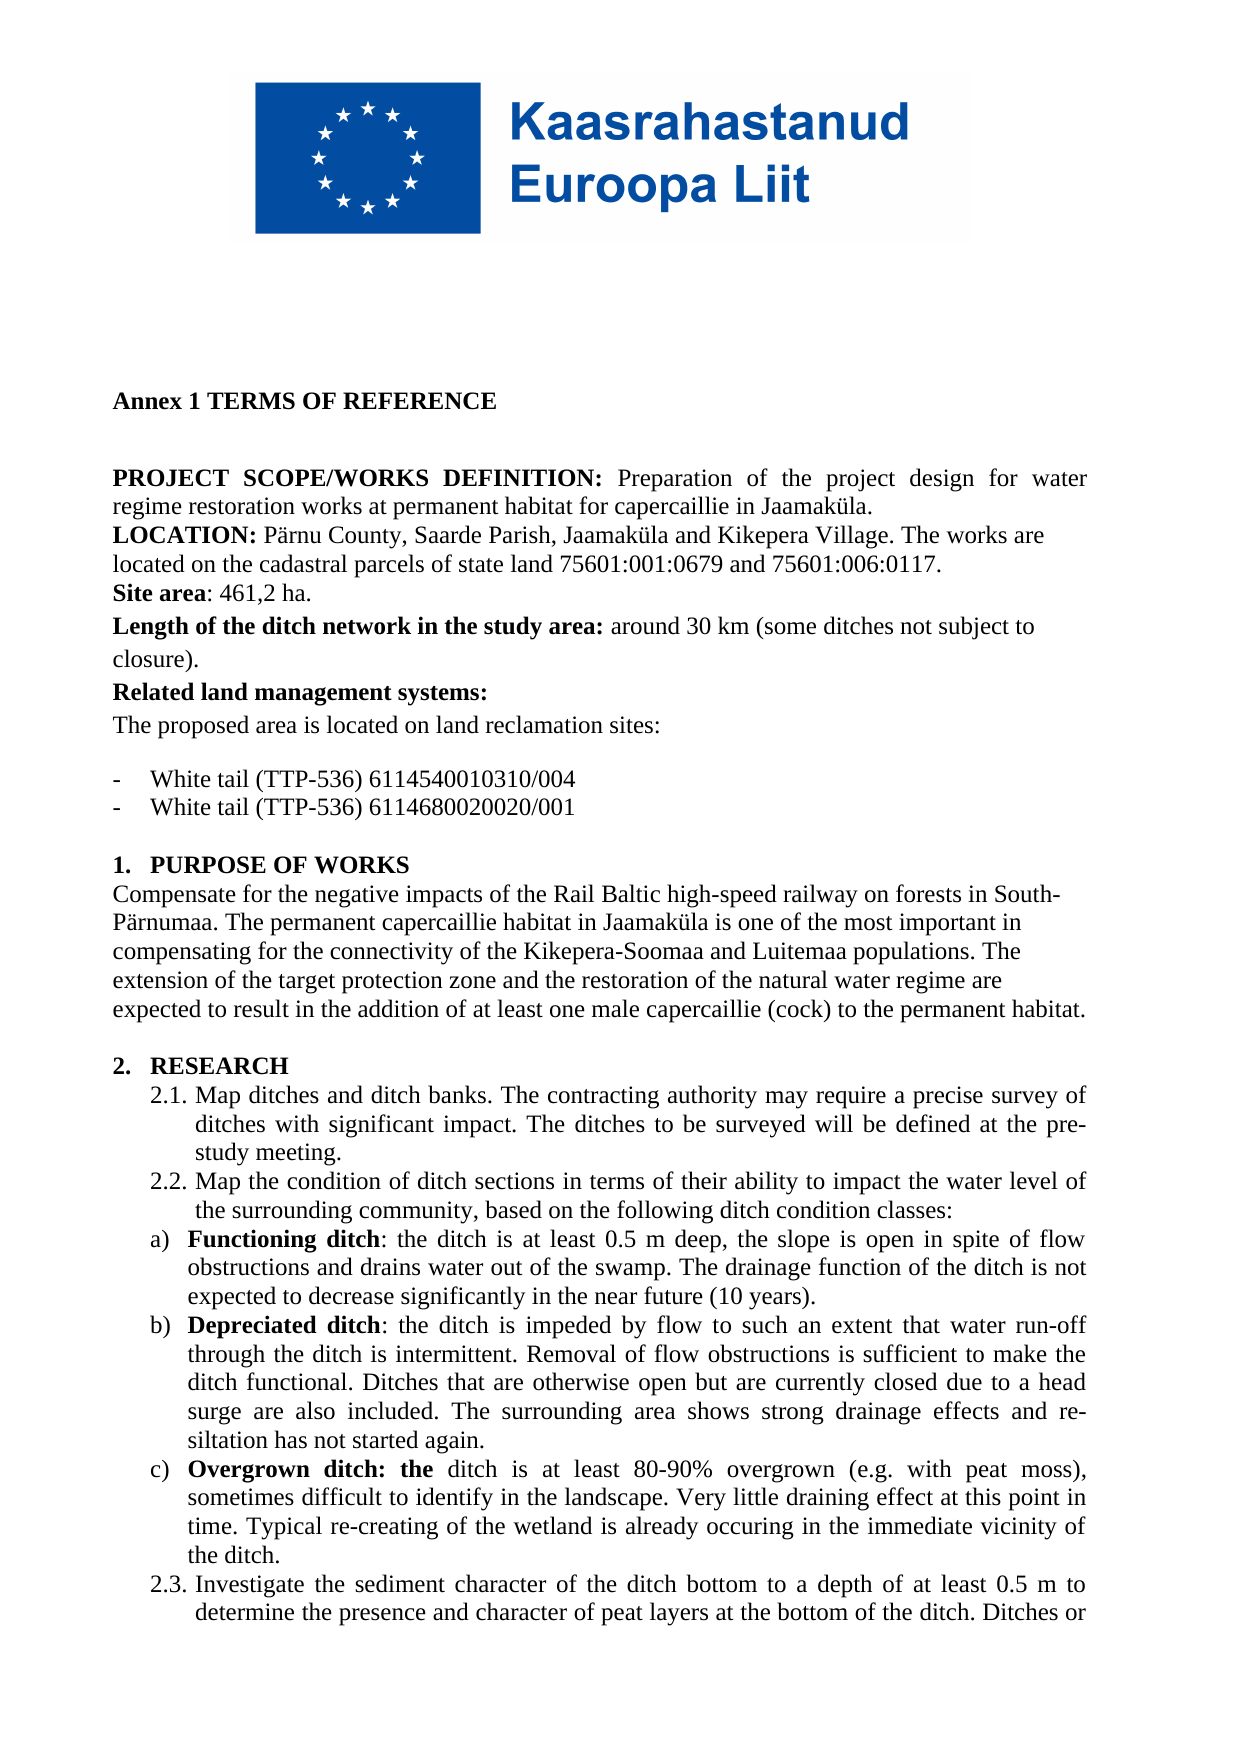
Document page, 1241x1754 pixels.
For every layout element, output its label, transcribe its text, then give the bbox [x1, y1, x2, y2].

list White tail (TTP-536) 6114680020020/001 [112, 792, 1087, 821]
text Site area: 461,2 ha. [112, 578, 1087, 606]
text Annex 1 TERMS OF REFERENCE [112, 386, 1087, 415]
text Related land management systems: [112, 677, 1087, 706]
list Depreciated ditch: the ditch is impeded by flow to such an extent that water run-off through the ditch is intermittent. Removal of flow obstructions is sufficient to make the ditch functional. Ditches that are otherwise open but are currently closed due to a head surge are also included. The surrounding area shows strong drainage effects and re-siltation has not started again. [150, 1310, 1087, 1454]
list Overgrown ditch: the ditch is at least 80-90% overgrown (e.g. with peat moss), sometimes difficult to identify in the landscape. Very little draining effect at this point in time. Typical re-creating of the wetland is already occuring in the immediate vicinity of the ditch. [150, 1454, 1087, 1569]
text Compensate for the negative impacts of the Rail Baltic high-speed railway on forests in South-Pärnumaa. The permanent capercaillie habitat in Jaamaküla is one of the most important in compensating for the connectivity of the Kikepera-Soomaa and Luitemaa populations. The extension of the target protection zone and the restoration of the natural water regime are expected to result in the addition of at least one male capercaillie (cock) to the permanent habitat. [112, 879, 1087, 1022]
text The proposed area is located on land reclamation sites: [112, 710, 1087, 738]
list White tail (TTP-536) 6114540010310/004 [112, 764, 1087, 792]
text LOCATION: Pärnu County, Saarde Parish, Jaamaküla and Kikepera Village. The works are located on the cadastral parcels of state land 75601:001:0679 and 75601:006:0117. [112, 520, 1087, 578]
list PURPOSE OF WORKS [112, 850, 1087, 879]
picture [228, 73, 972, 244]
list RESEARCH [112, 1051, 1087, 1080]
text PROJECT SCOPE/WORKS DEFINITION: Preparation of the project design for water regime restoration works at permanent habitat for capercaillie in Jaamaküla. [112, 463, 1087, 520]
list Map ditches and ditch banks. The contracting authority may require a precise survey of ditches with significant impact. The ditches to be surveyed will be defined at the pre-study meeting. [150, 1080, 1087, 1166]
list Map the condition of ditch sections in terms of their ability to impact the water level of the surrounding community, based on the following ditch condition classes: [150, 1166, 1087, 1224]
list Functioning ditch: the ditch is at least 0.5 m deep, the slope is open in spite of flow obstructions and drains water out of the swamp. The drainage function of the ditch is not expected to decrease significantly in the near future (10 years). [150, 1224, 1087, 1310]
text Length of the ditch network in the study area: around 30 km (some ditches not subject to closure). [112, 611, 1087, 672]
